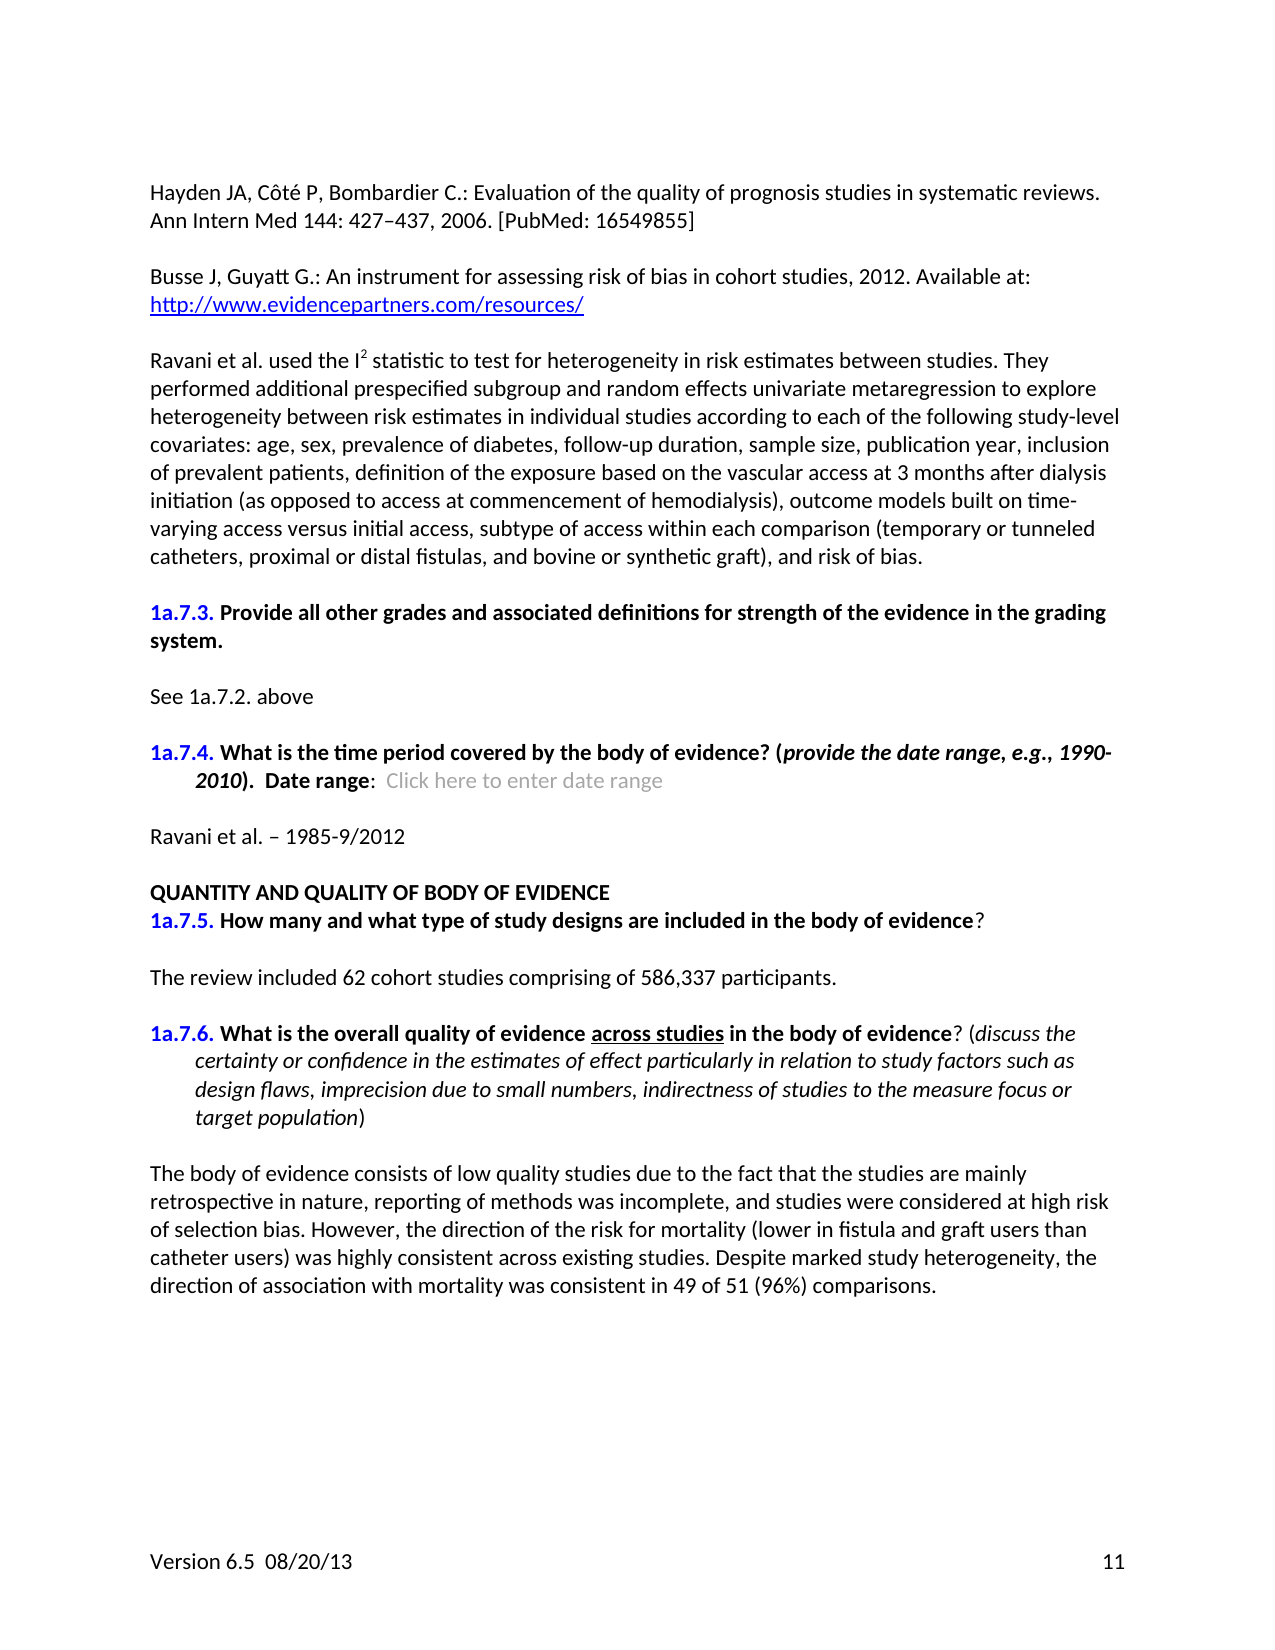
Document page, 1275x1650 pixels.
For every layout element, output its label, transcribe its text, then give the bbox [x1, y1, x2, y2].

text Ravani et al. – 1985-9/2012 [150, 822, 1125, 851]
text See 1a.7.2. above [150, 682, 1125, 710]
text Hayden JA, Côté P, Bombardier C.: Evaluation of the quality of prognosis studies in systematic reviews. Ann Intern Med 144: 427–437, 2006. [PubMed: 16549855] [150, 178, 1125, 234]
text Ravani et al. used the I2 statistic to test for heterogeneity in risk estimates between studies. They performed additional prespecified subgroup and random effects univariate metaregression to explore heterogeneity between risk estimates in individual studies according to each of the following study-level covariates: age, sex, prevalence of diabetes, follow-up duration, sample size, publication year, inclusion of prevalent patients, definition of the exposure based on the vascular access at 3 months after dialysis initiation (as opposed to access at commencement of hemodialysis), outcome models built on time-varying access versus initial access, subtype of access within each comparison (temporary or tunneled catheters, proximal or distal fistulas, and bovine or synthetic graft), and risk of bias. [150, 346, 1125, 570]
text QUANTITY AND QUALITY OF BODY OF EVIDENCE [150, 878, 1125, 907]
text 1a.7.6. What is the overall quality of evidence across studies in the body of evidence? (discuss the certainty or confidence in the estimates of effect particularly in relation to study factors such as design flaws, imprecision due to small numbers, indirectness of studies to the measure focus or target population) [150, 1019, 1125, 1131]
text Busse J, Guyatt G.: An instrument for assessing risk of bias in cohort studies, 2012. Available at: http://www.evidencepartners.com/resources/ [150, 262, 1125, 318]
text 1a.7.3. Provide all other grades and associated definitions for strength of the evidence in the grading system. [150, 598, 1125, 654]
text The body of evidence consists of low quality studies due to the fact that the studies are mainly retrospective in nature, reporting of methods was incomplete, and studies were considered at high risk of selection bias. However, the direction of the risk for mortality (lower in fistula and graft users than catheter users) was highly consistent across existing studies. Despite marked study heterogeneity, the direction of association with mortality was consistent in 49 of 51 (96%) comparisons. [150, 1159, 1125, 1299]
text The review included 62 cohort studies comprising of 586,337 participants. [150, 963, 1125, 991]
text 1a.7.4. What is the time period covered by the body of evidence? (provide the date range, e.g., 1990-2010). Date range: [150, 738, 1125, 794]
text 1a.7.5. How many and what type of study designs are included in the body of evidence? [150, 907, 1125, 934]
